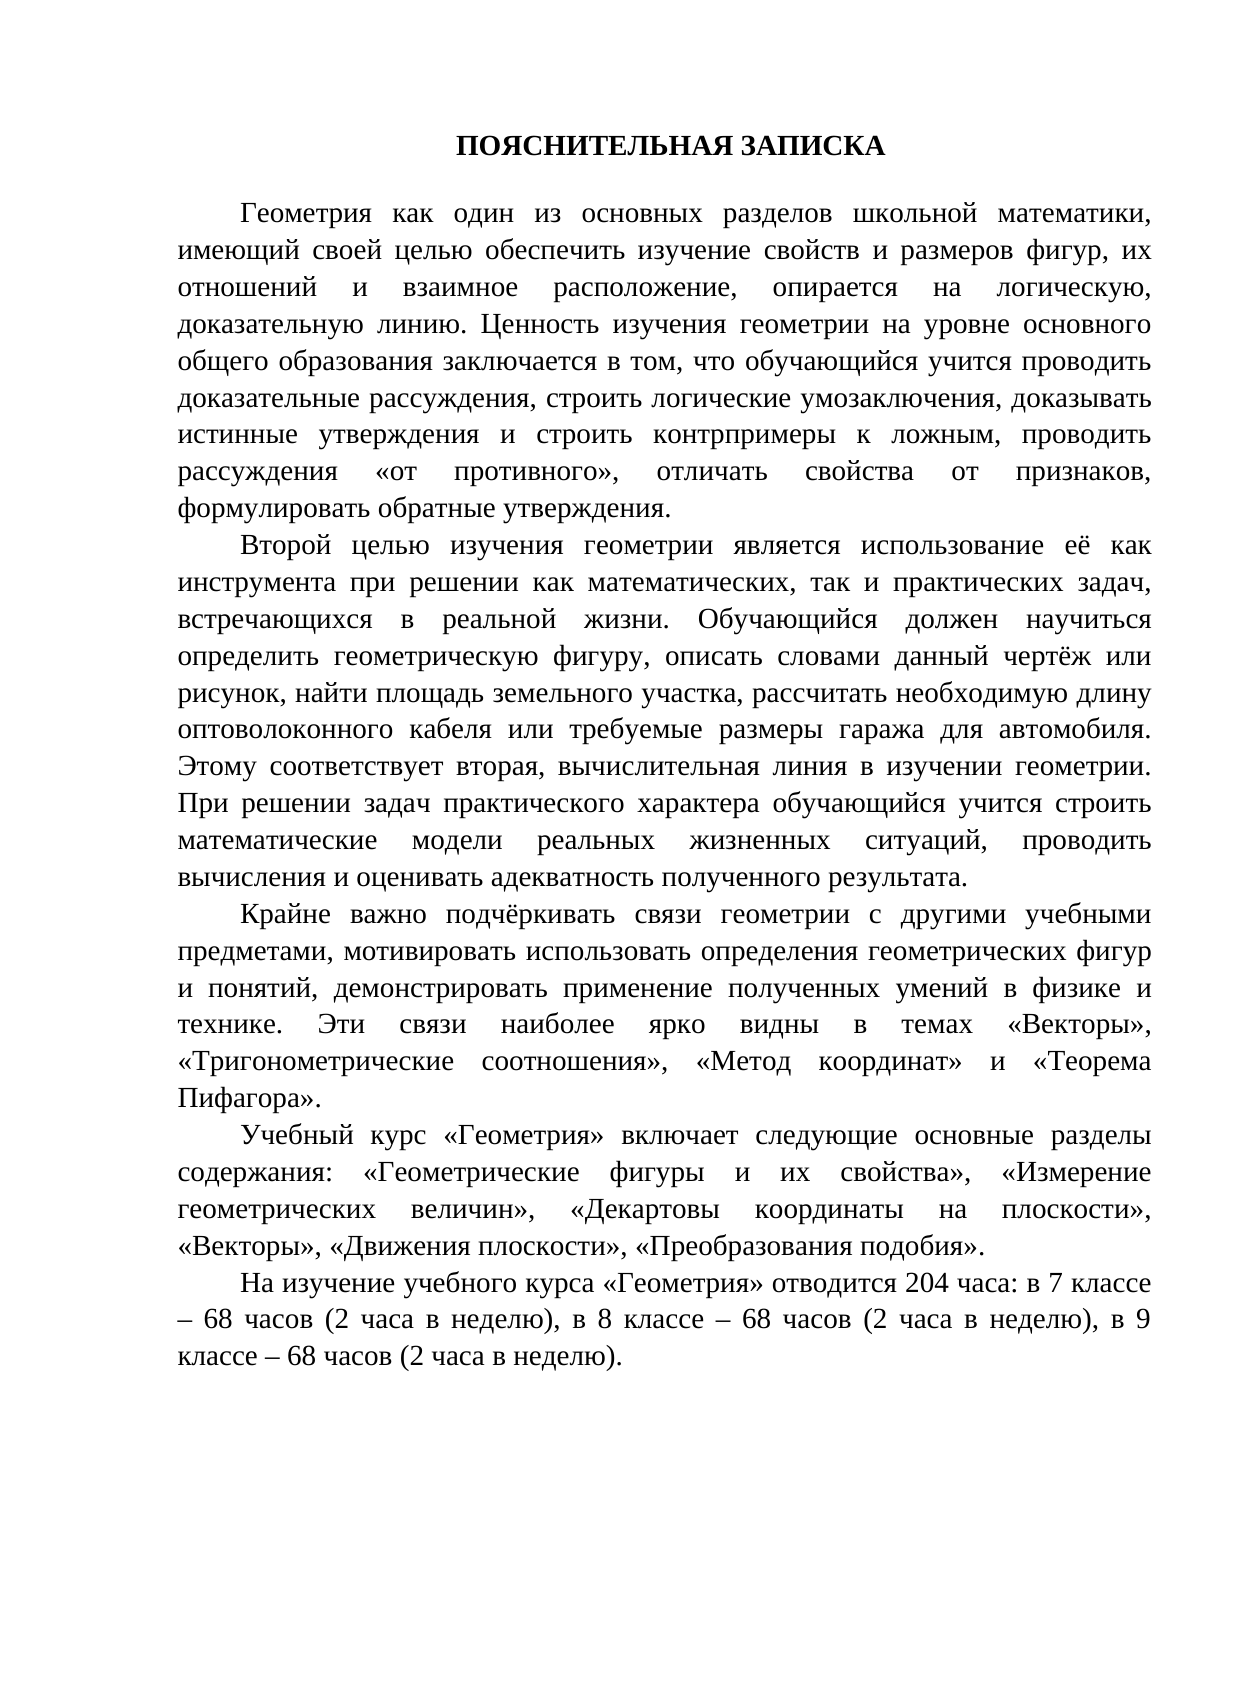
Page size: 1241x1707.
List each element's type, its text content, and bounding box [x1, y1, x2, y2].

text Второй целью изучения геометрии является использование её как инструмента при решении как математических, так и практических задач, встречающихся в реальной жизни. Обучающийся должен научиться определить геометрическую фигуру, описать словами данный чертёж или рисунок, найти площадь земельного участка, рассчитать необходимую длину оптоволоконного кабеля или требуемые размеры гаража для автомобиля. Этому соответствует вторая, вычислительная линия в изучении геометрии. При решении задач практического характера обучающийся учится строить математические модели реальных жизненных ситуаций, проводить вычисления и оценивать адекватность полученного результата. [177, 527, 1152, 893]
text ПОЯСНИТЕЛЬНАЯ ЗАПИСКА [190, 128, 1152, 161]
text Учебный курс «Геометрия» включает следующие основные разделы содержания: «Геометрические фигуры и их свойства», «Измерение геометрических величин», «Декартовы координаты на плоскости», «Векторы», «Движения плоскости», «Преобразования подобия». [177, 1117, 1152, 1261]
text ‌На изучение учебного курса «Геометрия» отводится 204 часа: в 7 классе – 68 часов (2 часа в неделю), в 8 классе – 68 часов (2 часа в неделю), в 9 классе – 68 часов (2 часа в неделю).‌‌ [177, 1265, 1152, 1372]
text Крайне важно подчёркивать связи геометрии с другими учебными предметами, мотивировать использовать определения геометрических фигур и понятий, демонстрировать применение полученных умений в физике и технике. Эти связи наиболее ярко видны в темах «Векторы», «Тригонометрические соотношения», «Метод координат» и «Теорема Пифагора». [177, 896, 1152, 1114]
text Геометрия как один из основных разделов школьной математики, имеющий своей целью обеспечить изучение свойств и размеров фигур, их отношений и взаимное расположение, опирается на логическую, доказательную линию. Ценность изучения геометрии на уровне основного общего образования заключается в том, что обучающийся учится проводить доказательные рассуждения, строить логические умозаключения, доказывать истинные утверждения и строить контрпримеры к ложным, проводить рассуждения «от противного», отличать свойства от признаков, формулировать обратные утверждения. [177, 195, 1152, 524]
